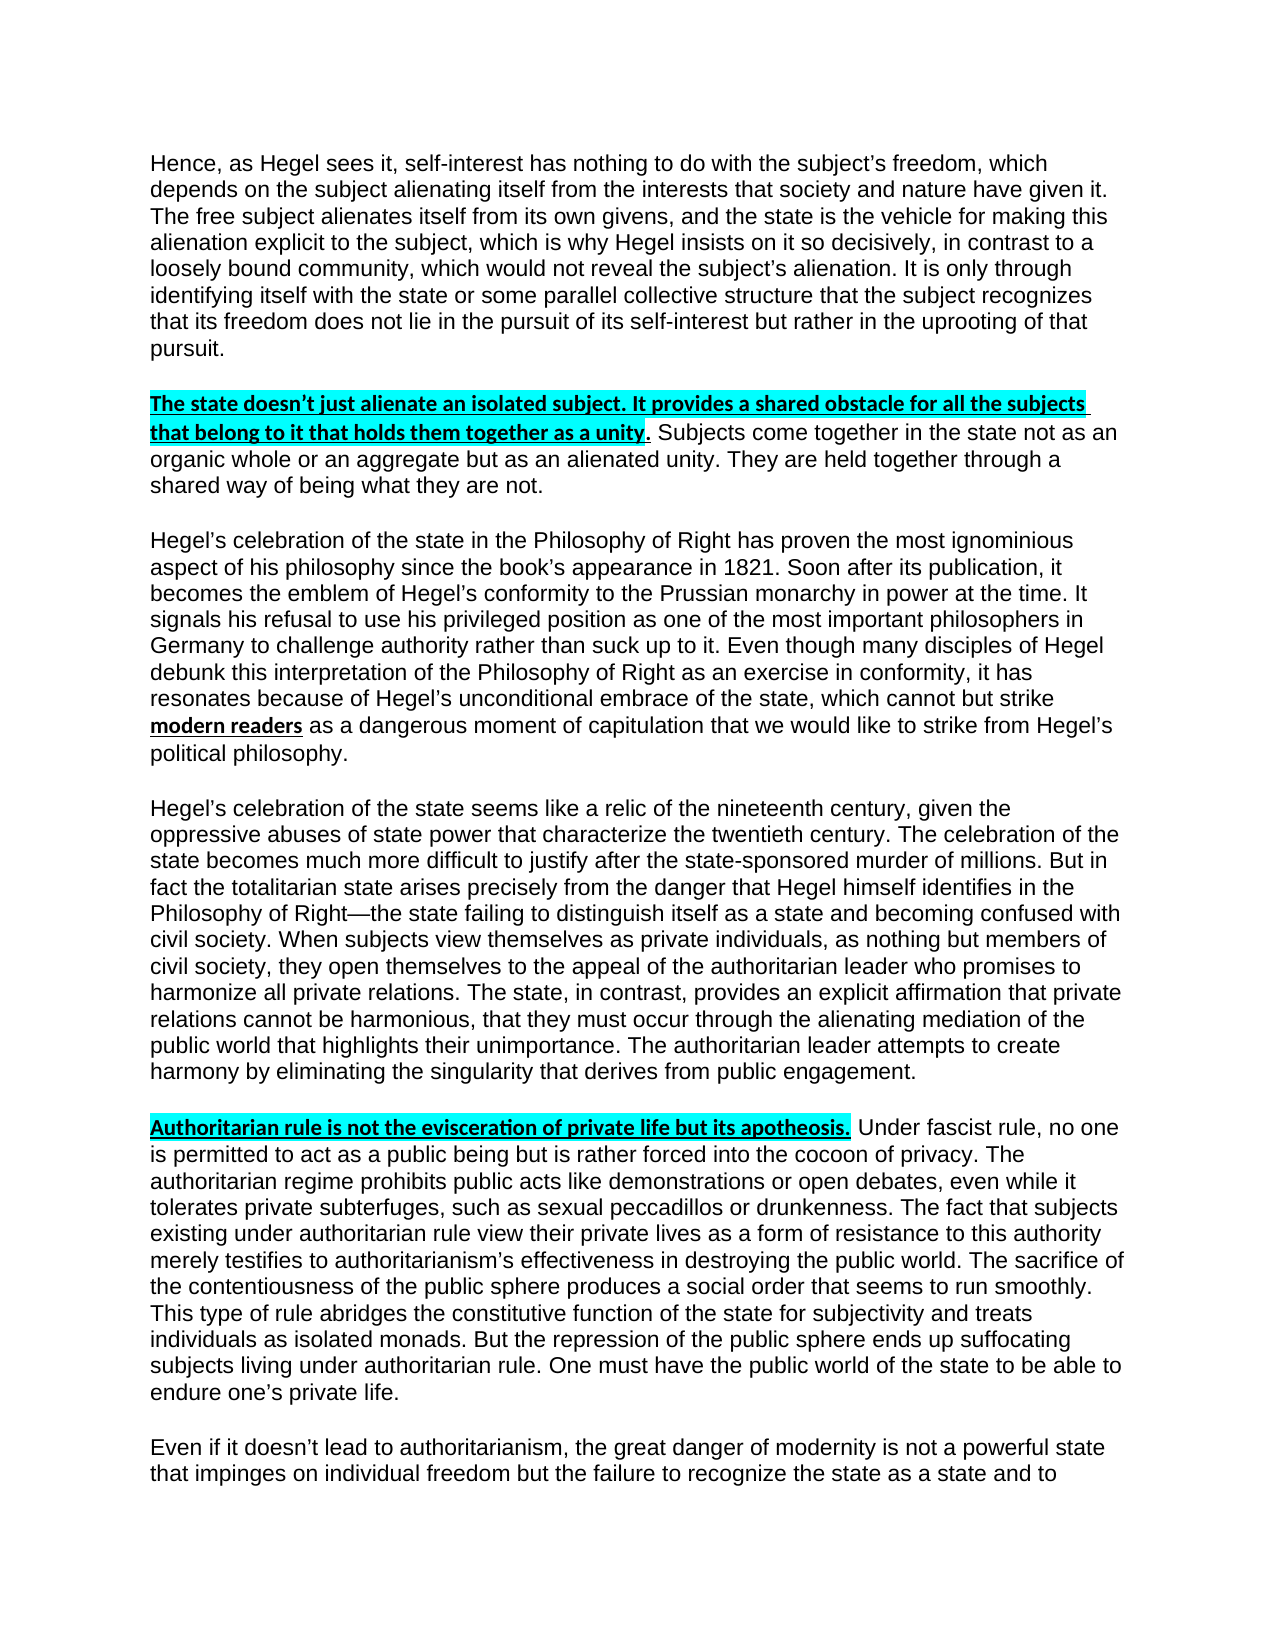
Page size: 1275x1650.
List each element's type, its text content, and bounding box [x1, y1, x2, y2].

text Hegel’s celebration of the state seems like a relic of the nineteenth century, given the oppressive abuses of state power that characterize the twentieth century. The celebration of the state becomes much more difficult to justify after the state-sponsored murder of millions. But in fact the totalitarian state arises precisely from the danger that Hegel himself identifies in the Philosophy of Right—the state failing to distinguish itself as a state and becoming confused with civil society. When subjects view themselves as private individuals, as nothing but members of civil society, they open themselves to the appeal of the authoritarian leader who promises to harmonize all private relations. The state, in contrast, provides an explicit affirmation that private relations cannot be harmonious, that they must occur through the alienating mediation of the public world that highlights their unimportance. The authoritarian leader attempts to create harmony by eliminating the singularity that derives from public engagement. [150, 795, 1125, 1084]
text The state doesn’t just alienate an isolated subject. It provides a shared obstacle for all the subjects that belong to it that holds them together as a unity. Subjects come together in the state not as an organic whole or an aggregate but as an alienated unity. They are held together through a shared way of being what they are not. [150, 389, 1125, 498]
text Authoritarian rule is not the evisceration of private life but its apotheosis. Under fascist rule, no one is permitted to act as a public being but is rather forced into the cocoon of privacy. The authoritarian regime prohibits public acts like demonstrations or open debates, even while it tolerates private subterfuges, such as sexual peccadillos or drunkenness. The fact that subjects existing under authoritarian rule view their private lives as a form of resistance to this authority merely testifies to authoritarianism’s effectiveness in destroying the public world. The sacrifice of the contentiousness of the public sphere produces a social order that seems to run smoothly. This type of rule abridges the constitutive function of the state for subjectivity and treats individuals as isolated monads. But the repression of the public sphere ends up suffocating subjects living under authoritarian rule. One must have the public world of the state to be able to endure one’s private life. [150, 1113, 1125, 1405]
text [150, 1434, 1125, 1486]
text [150, 150, 1125, 361]
text Hegel’s celebration of the state in the Philosophy of Right has proven the most ignominious aspect of his philosophy since the book’s appearance in 1821. Soon after its publication, it becomes the emblem of Hegel’s conformity to the Prussian monarchy in power at the time. It signals his refusal to use his privileged position as one of the most important philosophers in Germany to challenge authority rather than suck up to it. Even though many disciples of Hegel debunk this interpretation of the Philosophy of Right as an exercise in conformity, it has resonates because of Hegel’s unconditional embrace of the state, which cannot but strike modern readers as a dangerous moment of capitulation that we would like to strike from Hegel’s political philosophy. [150, 527, 1125, 766]
